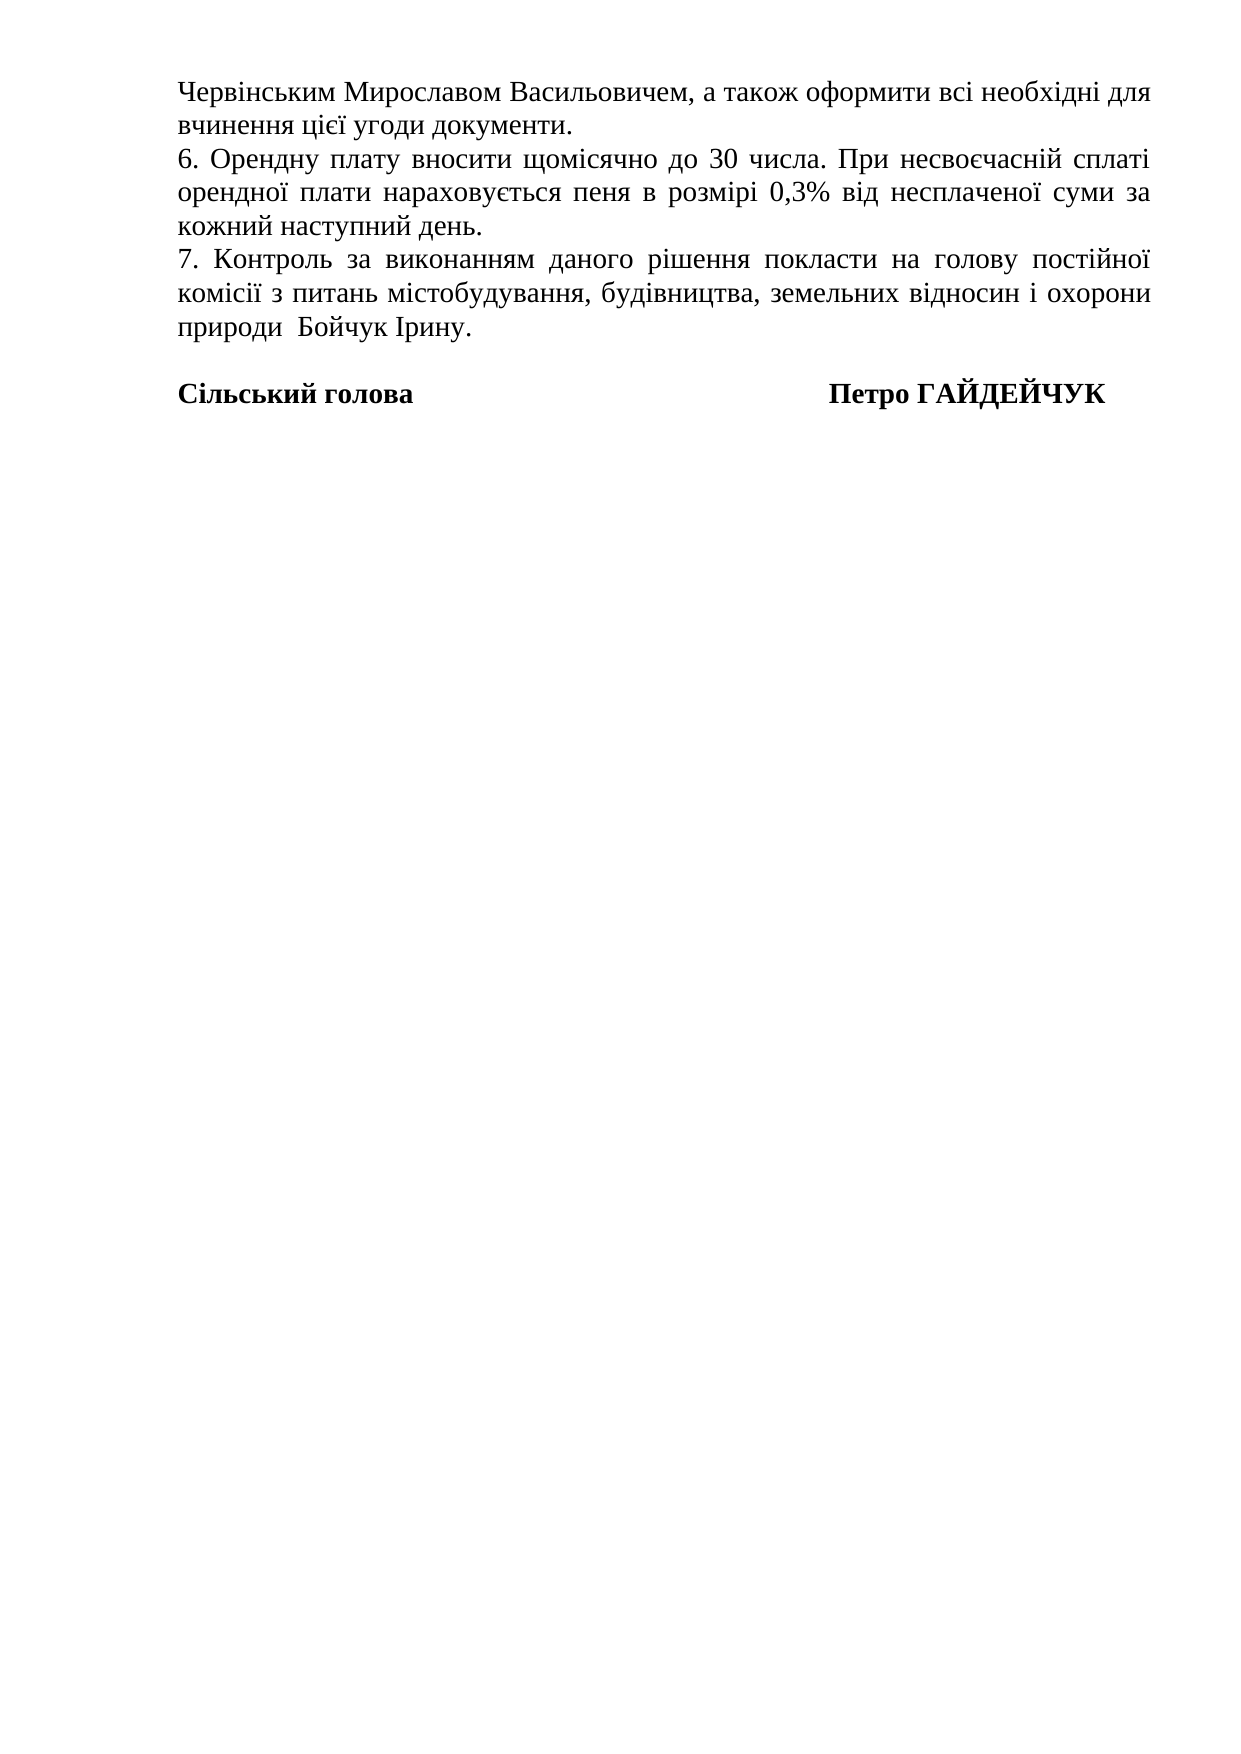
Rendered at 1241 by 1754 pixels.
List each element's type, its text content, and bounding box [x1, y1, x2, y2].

text Сільський голова Петро ГАЙДЕЙЧУК [177, 376, 1152, 409]
text 7. Контроль за виконанням даного рішення покласти на голову постійної комісії з питань містобудування, будівництва, земельних відносин і охорони природи Бойчук Ірину. [177, 242, 1152, 342]
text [177, 74, 1152, 141]
text 6. Орендну плату вносити щомісячно до 30 числа. При несвоєчасній сплаті орендної плати нараховується пеня в розмірі 0,3% від несплаченої суми за кожний наступний день. [177, 141, 1152, 242]
